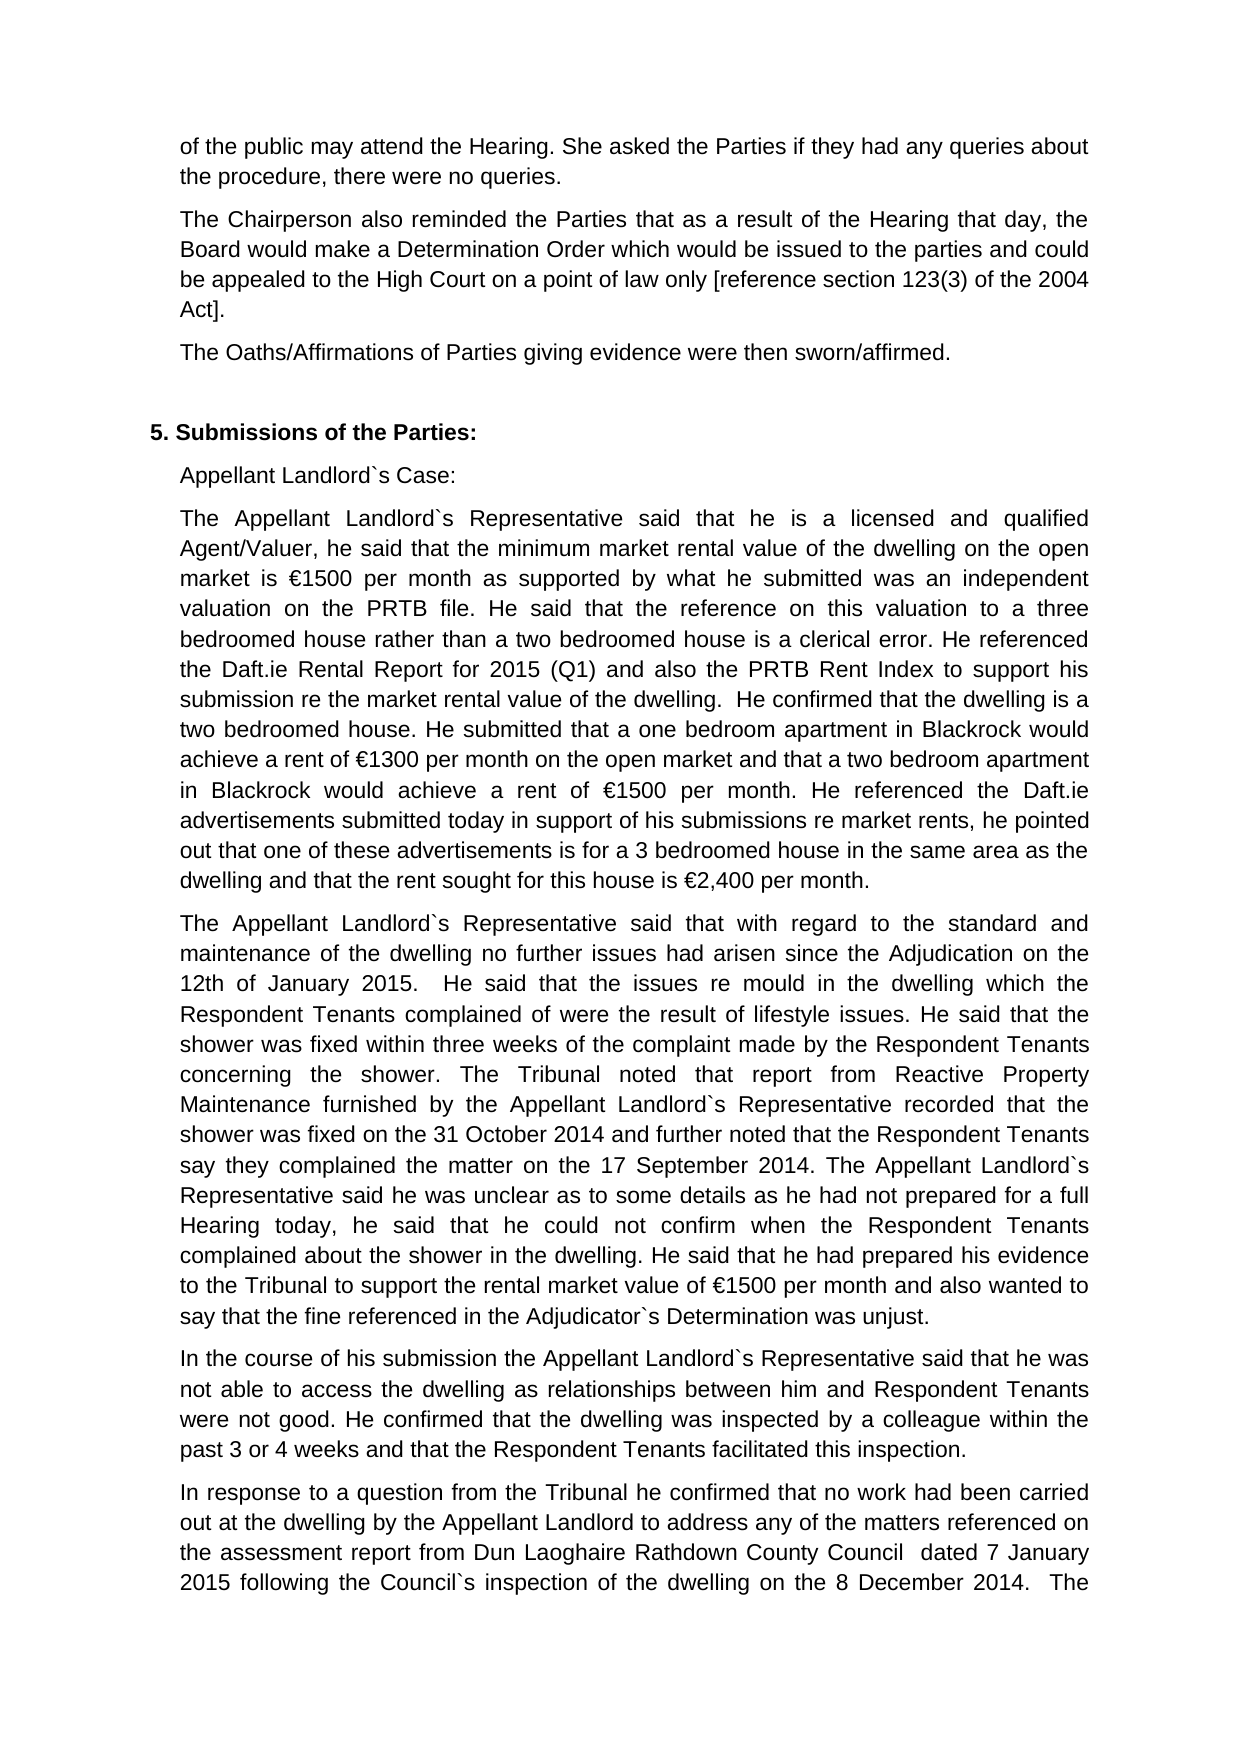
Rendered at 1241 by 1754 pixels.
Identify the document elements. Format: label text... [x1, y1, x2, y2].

text The Appellant Landlord`s Representative said that he is a licensed and qualified Agent/Valuer, he said that the minimum market rental value of the dwelling on the open market is €1500 per month as supported by what he submitted was an independent valuation on the PRTB file. He said that the reference on this valuation to a three bedroomed house rather than a two bedroomed house is a clerical error. He referenced the Daft.ie Rental Report for 2015 (Q1) and also the PRTB Rent Index to support his submission re the market rental value of the dwelling. He confirmed that the dwelling is a two bedroomed house. He submitted that a one bedroom apartment in Blackrock would achieve a rent of €1300 per month on the open market and that a two bedroom apartment in Blackrock would achieve a rent of €1500 per month. He referenced the Daft.ie advertisements submitted today in support of his submissions re market rents, he pointed out that one of these advertisements is for a 3 bedroomed house in the same area as the dwelling and that the rent sought for this house is €2,400 per month. [179, 505, 1090, 894]
text In the course of his submission the Appellant Landlord`s Representative said that he was not able to access the dwelling as relationships between him and Respondent Tenants were not good. He confirmed that the dwelling was inspected by a colleague within the past 3 or 4 weeks and that the Respondent Tenants facilitated this inspection. [179, 1345, 1090, 1462]
text The Appellant Landlord`s Representative said that with regard to the standard and maintenance of the dwelling no further issues had arisen since the Adjudication on the 12th of January 2015. He said that the issues re mould in the dwelling which the Respondent Tenants complained of were the result of lifestyle issues. He said that the shower was fixed within three weeks of the complaint made by the Respondent Tenants concerning the shower. The Tribunal noted that report from Reactive Property Maintenance furnished by the Appellant Landlord`s Representative recorded that the shower was fixed on the 31 October 2014 and further noted that the Respondent Tenants say they complained the matter on the 17 September 2014. The Appellant Landlord`s Representative said he was unclear as to some details as he had not prepared for a full Hearing today, he said that he could not confirm when the Respondent Tenants complained about the shower in the dwelling. He said that he had prepared his evidence to the Tribunal to support the rental market value of €1500 per month and also wanted to say that the fine referenced in the Adjudicator`s Determination was unjust. [179, 910, 1090, 1329]
text 5. Submissions of the Parties: [150, 419, 1090, 446]
text The Chairperson also reminded the Parties that as a result of the Hearing that day, the Board would make a Determination Order which would be issued to the parties and could be appealed to the High Court on a point of law only [reference section 123(3) of the 2004 Act]. [179, 206, 1090, 323]
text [179, 133, 1090, 189]
text Appellant Landlord`s Case: [179, 462, 1090, 488]
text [179, 1479, 1090, 1596]
text The Oaths/Affirmations of Parties giving evidence were then sworn/affirmed. [179, 339, 1090, 366]
